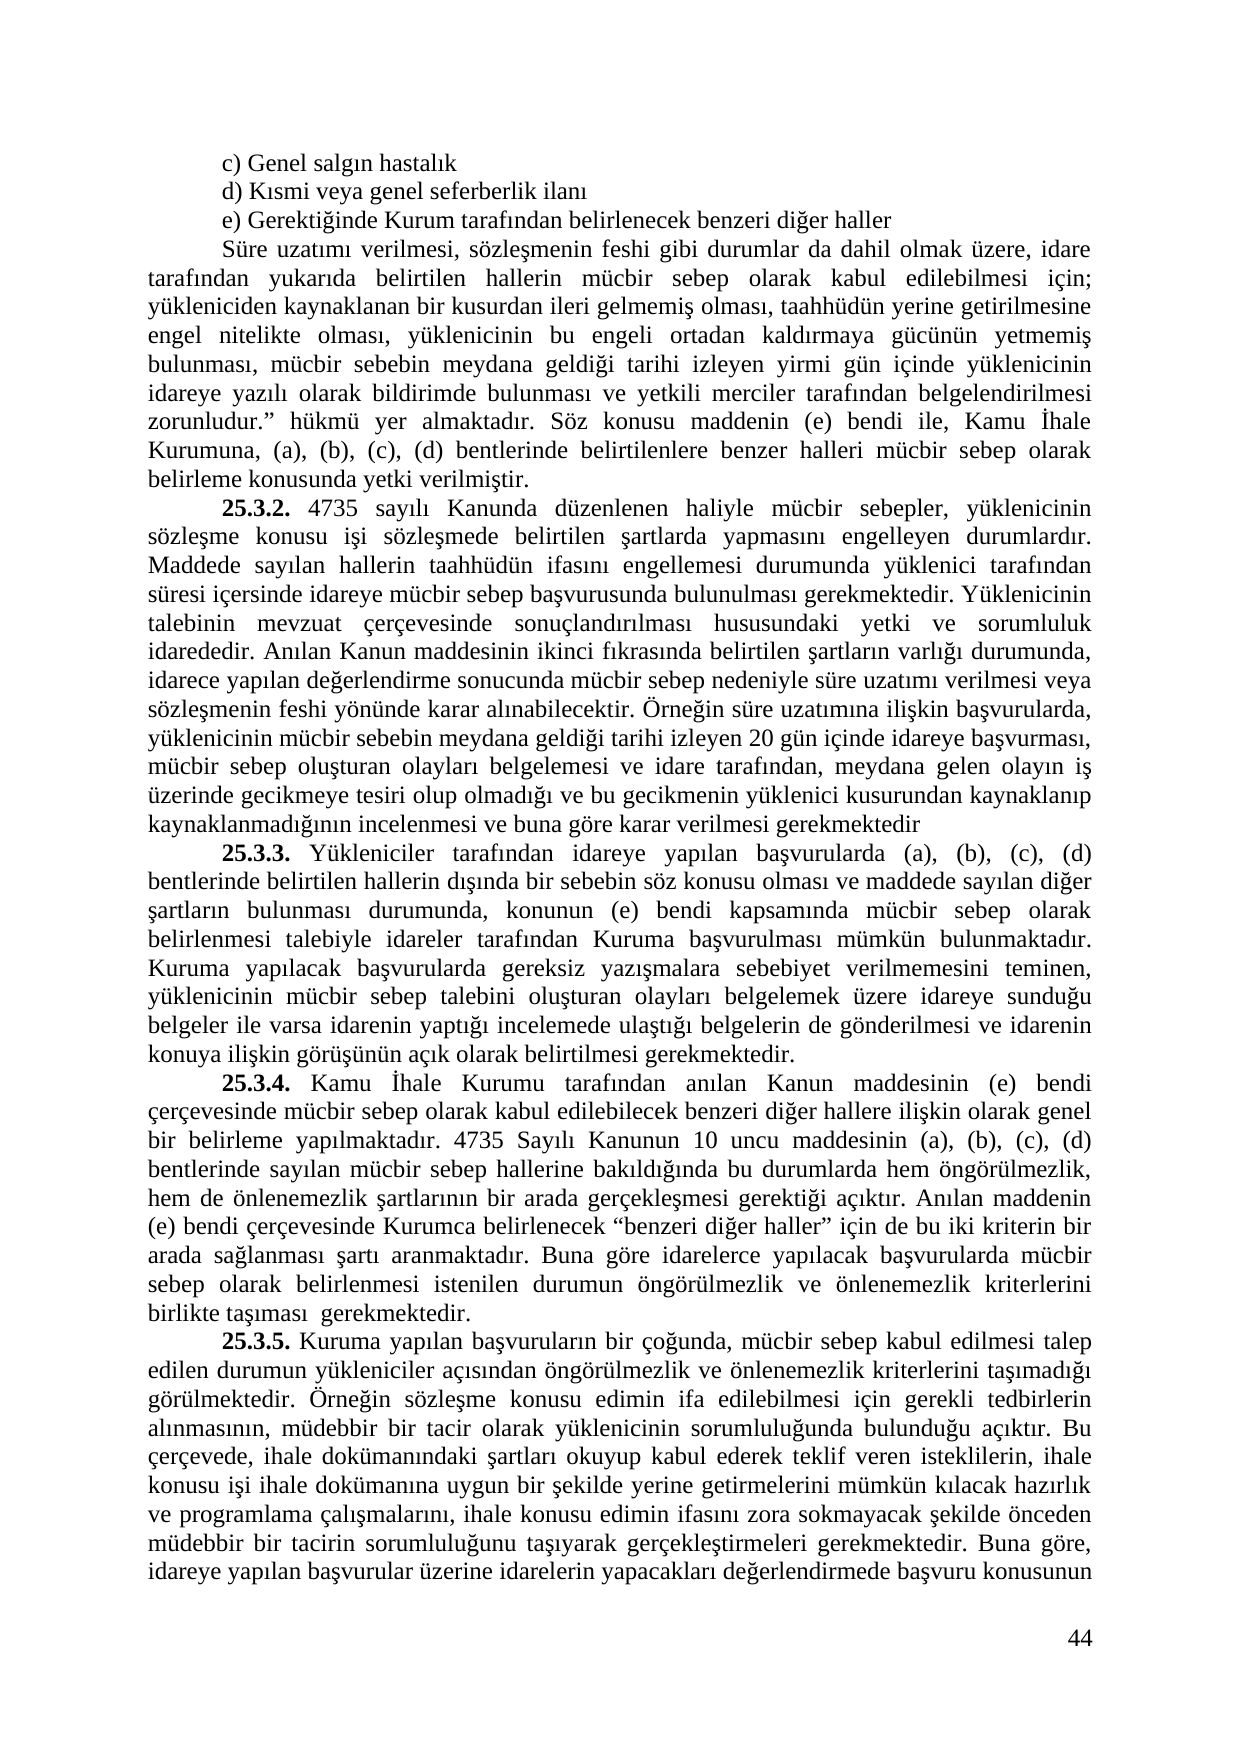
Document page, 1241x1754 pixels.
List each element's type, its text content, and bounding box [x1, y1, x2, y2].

text d) Kısmi veya genel seferberlik ilanı [148, 176, 1092, 205]
text 25.3.4. Kamu İhale Kurumu tarafından anılan Kanun maddesinin (e) bendi çerçevesinde mücbir sebep olarak kabul edilebilecek benzeri diğer hallere ilişkin olarak genel bir belirleme yapılmaktadır. 4735 Sayılı Kanunun 10 uncu maddesinin (a), (b), (c), (d) bentlerinde sayılan mücbir sebep hallerine bakıldığında bu durumlarda hem öngörülmezlik, hem de önlenemezlik şartlarının bir arada gerçekleşmesi gerektiği açıktır. Anılan maddenin (e) bendi çerçevesinde Kurumca belirlenecek “benzeri diğer haller” için de bu iki kriterin bir arada sağlanması şartı aranmaktadır. Buna göre idarelerce yapılacak başvurularda mücbir sebep olarak belirlenmesi istenilen durumun öngörülmezlik ve önlenemezlik kriterlerini birlikte taşıması gerekmektedir. [148, 1068, 1092, 1326]
text c) Genel salgın hastalık [148, 148, 1092, 176]
text e) Gerektiğinde Kurum tarafından belirlenecek benzeri diğer haller [148, 205, 1092, 234]
text Süre uzatımı verilmesi, sözleşmenin feshi gibi durumlar da dahil olmak üzere, idare tarafından yukarıda belirtilen hallerin mücbir sebep olarak kabul edilebilmesi için; yükleniciden kaynaklanan bir kusurdan ileri gelmemiş olması, taahhüdün yerine getirilmesine engel nitelikte olması, yüklenicinin bu engeli ortadan kaldırmaya gücünün yetmemiş bulunması, mücbir sebebin meydana geldiği tarihi izleyen yirmi gün içinde yüklenicinin idareye yazılı olarak bildirimde bulunması ve yetkili merciler tarafından belgelendirilmesi zorunludur.” hükmü yer almaktadır. Söz konusu maddenin (e) bendi ile, Kamu İhale Kurumuna, (a), (b), (c), (d) bentlerinde belirtilenlere benzer halleri mücbir sebep olarak belirleme konusunda yetki verilmiştir. [148, 234, 1092, 493]
text 25.3.3. Yükleniciler tarafından idareye yapılan başvurularda (a), (b), (c), (d) bentlerinde belirtilen hallerin dışında bir sebebin söz konusu olması ve maddede sayılan diğer şartların bulunması durumunda, konunun (e) bendi kapsamında mücbir sebep olarak belirlenmesi talebiyle idareler tarafından Kuruma başvurulması mümkün bulunmaktadır. Kuruma yapılacak başvurularda gereksiz yazışmalara sebebiyet verilmemesini teminen, yüklenicinin mücbir sebep talebini oluşturan olayları belgelemek üzere idareye sunduğu belgeler ile varsa idarenin yaptığı incelemede ulaştığı belgelerin de gönderilmesi ve idarenin konuya ilişkin görüşünün açık olarak belirtilmesi gerekmektedir. [148, 838, 1092, 1068]
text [148, 1326, 1092, 1585]
text 25.3.2. 4735 sayılı Kanunda düzenlenen haliyle mücbir sebepler, yüklenicinin sözleşme konusu işi sözleşmede belirtilen şartlarda yapmasını engelleyen durumlardır. Maddede sayılan hallerin taahhüdün ifasını engellemesi durumunda yüklenici tarafından süresi içersinde idareye mücbir sebep başvurusunda bulunulması gerekmektedir. Yüklenicinin talebinin mevzuat çerçevesinde sonuçlandırılması hususundaki yetki ve sorumluluk idarededir. Anılan Kanun maddesinin ikinci fıkrasında belirtilen şartların varlığı durumunda, idarece yapılan değerlendirme sonucunda mücbir sebep nedeniyle süre uzatımı verilmesi veya sözleşmenin feshi yönünde karar alınabilecektir. Örneğin süre uzatımına ilişkin başvurularda, yüklenicinin mücbir sebebin meydana geldiği tarihi izleyen 20 gün içinde idareye başvurması, mücbir sebep oluşturan olayları belgelemesi ve idare tarafından, meydana gelen olayın iş üzerinde gecikmeye tesiri olup olmadığı ve bu gecikmenin yüklenici kusurundan kaynaklanıp kaynaklanmadığının incelenmesi ve buna göre karar verilmesi gerekmektedir [148, 493, 1092, 838]
